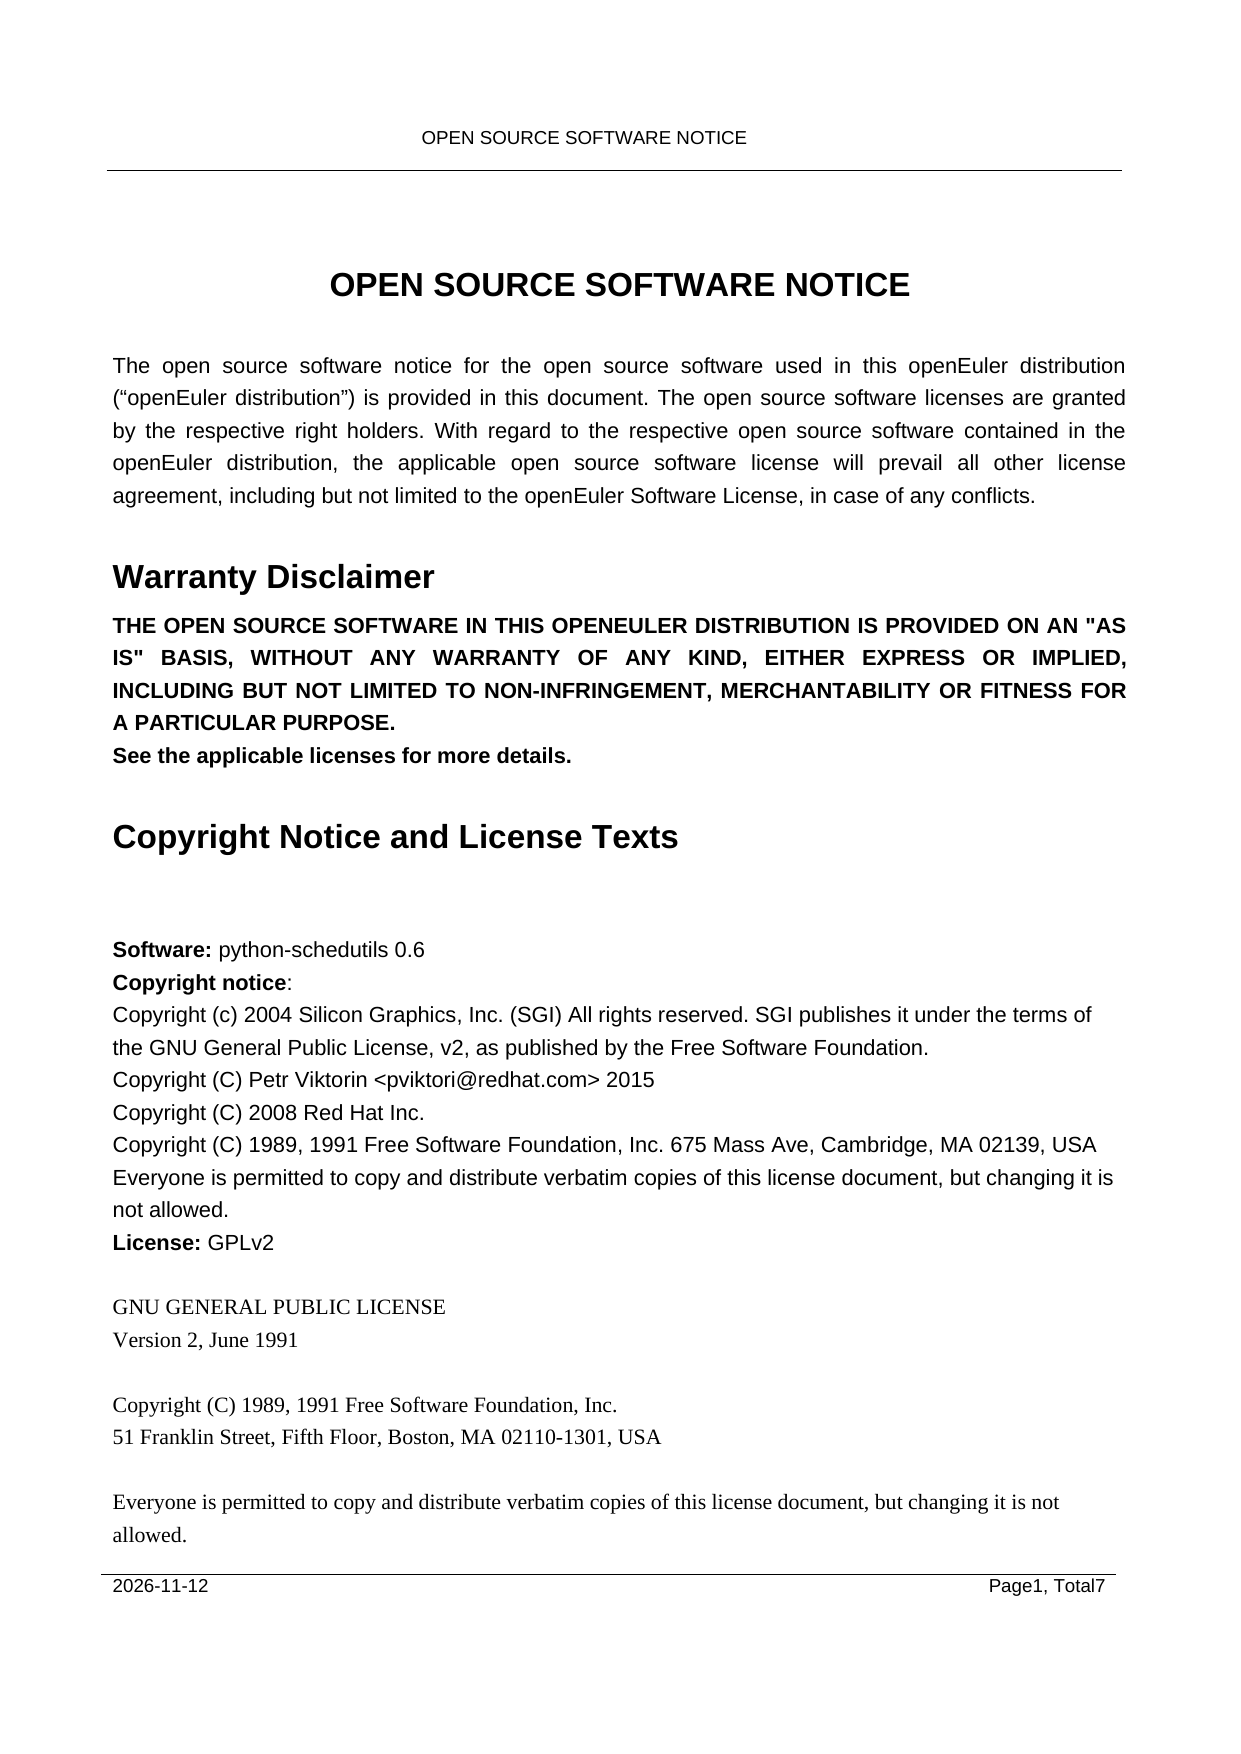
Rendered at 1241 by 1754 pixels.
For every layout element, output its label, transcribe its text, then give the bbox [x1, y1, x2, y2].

text OPEN SOURCE SOFTWARE NOTICE [112, 251, 1128, 316]
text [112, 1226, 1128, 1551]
text Warranty Disclaimer [112, 544, 1128, 609]
text Copyright (C) 1989, 1991 Free Software Foundation, Inc. 675 Mass Ave, Cambridge, MA 02139, USA Everyone is permitted to copy and distribute verbatim copies of this license document, but changing it is not allowed. [112, 1128, 1128, 1226]
text Software: python-schedutils 0.6 [112, 933, 1128, 966]
text Copyright (c) 2004 Silicon Graphics, Inc. (SGI) All rights reserved. SGI publishes it under the terms of the GNU General Public License, v2, as published by the Free Software Foundation. [112, 998, 1128, 1063]
text Copyright notice: [112, 966, 1128, 998]
text Copyright (C) 2008 Red Hat Inc. [112, 1096, 1128, 1128]
text THE OPEN SOURCE SOFTWARE IN THIS OPENEULER DISTRIBUTION IS PROVIDED ON AN "AS IS" BASIS, WITHOUT ANY WARRANTY OF ANY KIND, EITHER EXPRESS OR IMPLIED, INCLUDING BUT NOT LIMITED TO NON-INFRINGEMENT, MERCHANTABILITY OR FITNESS FOR A PARTICULAR PURPOSE. See the applicable licenses for more details. [112, 609, 1128, 771]
text The open source software notice for the open source software used in this openEuler distribution (“openEuler distribution”) is provided in this document. The open source software licenses are granted by the respective right holders. With regard to the respective open source software contained in the openEuler distribution, the applicable open source software license will prevail all other license agreement, including but not limited to the openEuler Software License, in case of any conflicts. [112, 349, 1128, 511]
text Copyright Notice and License Texts [112, 804, 1128, 869]
text Copyright (C) Petr Viktorin <pviktori@redhat.com> 2015 [112, 1063, 1128, 1096]
